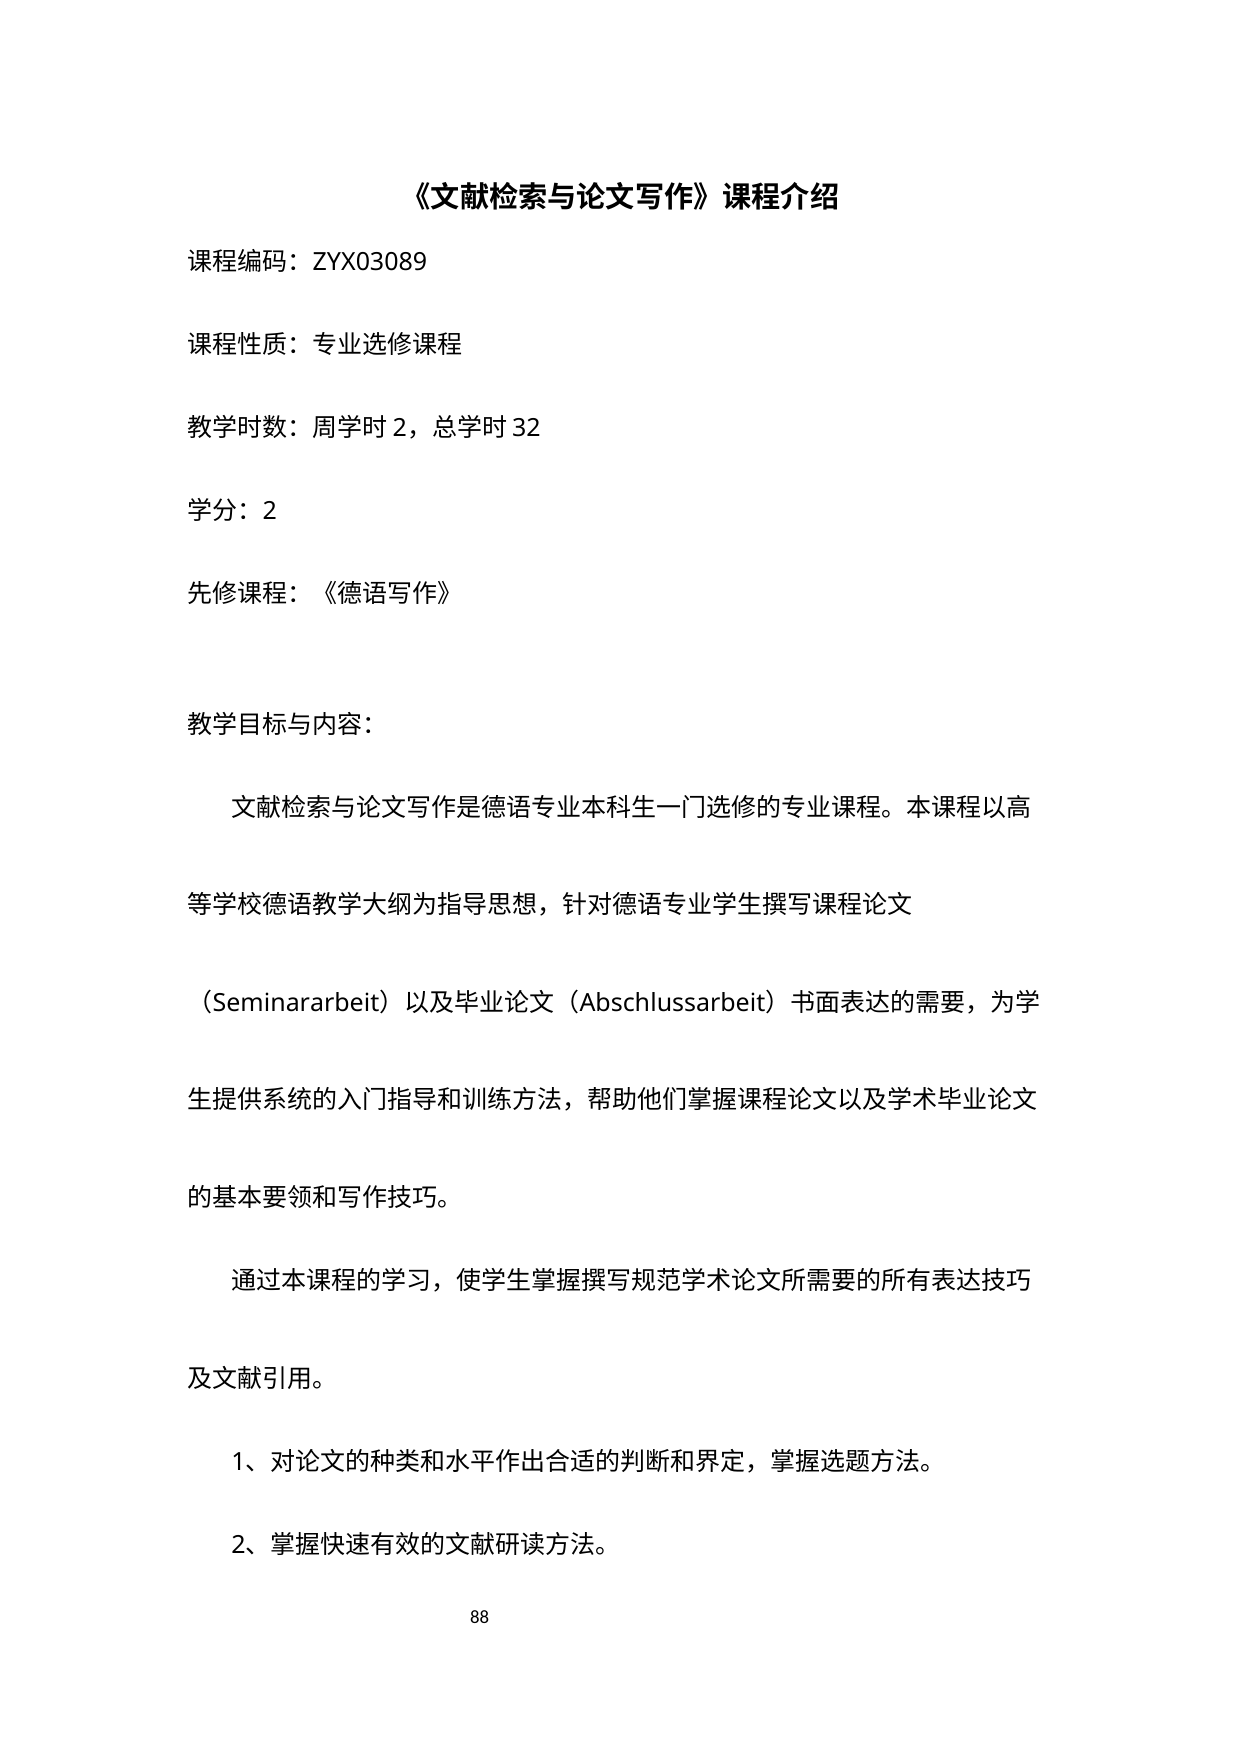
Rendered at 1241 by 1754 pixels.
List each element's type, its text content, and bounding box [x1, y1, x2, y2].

text 先修课程：《德语写作》 [187, 559, 1053, 624]
text 教学目标与内容： [187, 690, 1053, 755]
text 学分：2 [187, 476, 1053, 541]
text 课程编码：ZYX03089 [187, 227, 1053, 292]
text 课程性质：专业选修课程 [187, 310, 1053, 375]
text 1、对论文的种类和水平作出合适的判断和界定，掌握选题方法。 [187, 1427, 1053, 1492]
text 2、掌握快速有效的文献研读方法。 [187, 1510, 1053, 1575]
text 教学时数：周学时2，总学时32 [187, 393, 1053, 458]
title 《文献检索与论文写作》课程介绍 [187, 162, 1053, 227]
text 通过本课程的学习，使学生掌握撰写规范学术论文所需要的所有表达技巧及文献引用。 [187, 1246, 1053, 1409]
text 文献检索与论文写作是德语专业本科生一门选修的专业课程。本课程以高等学校德语教学大纲为指导思想，针对德语专业学生撰写课程论文（Seminararbeit）以及毕业论文（Abschlussarbeit）书面表达的需要，为学生提供系统的入门指导和训练方法，帮助他们掌握课程论文以及学术毕业论文的基本要领和写作技巧。 [187, 773, 1053, 1228]
